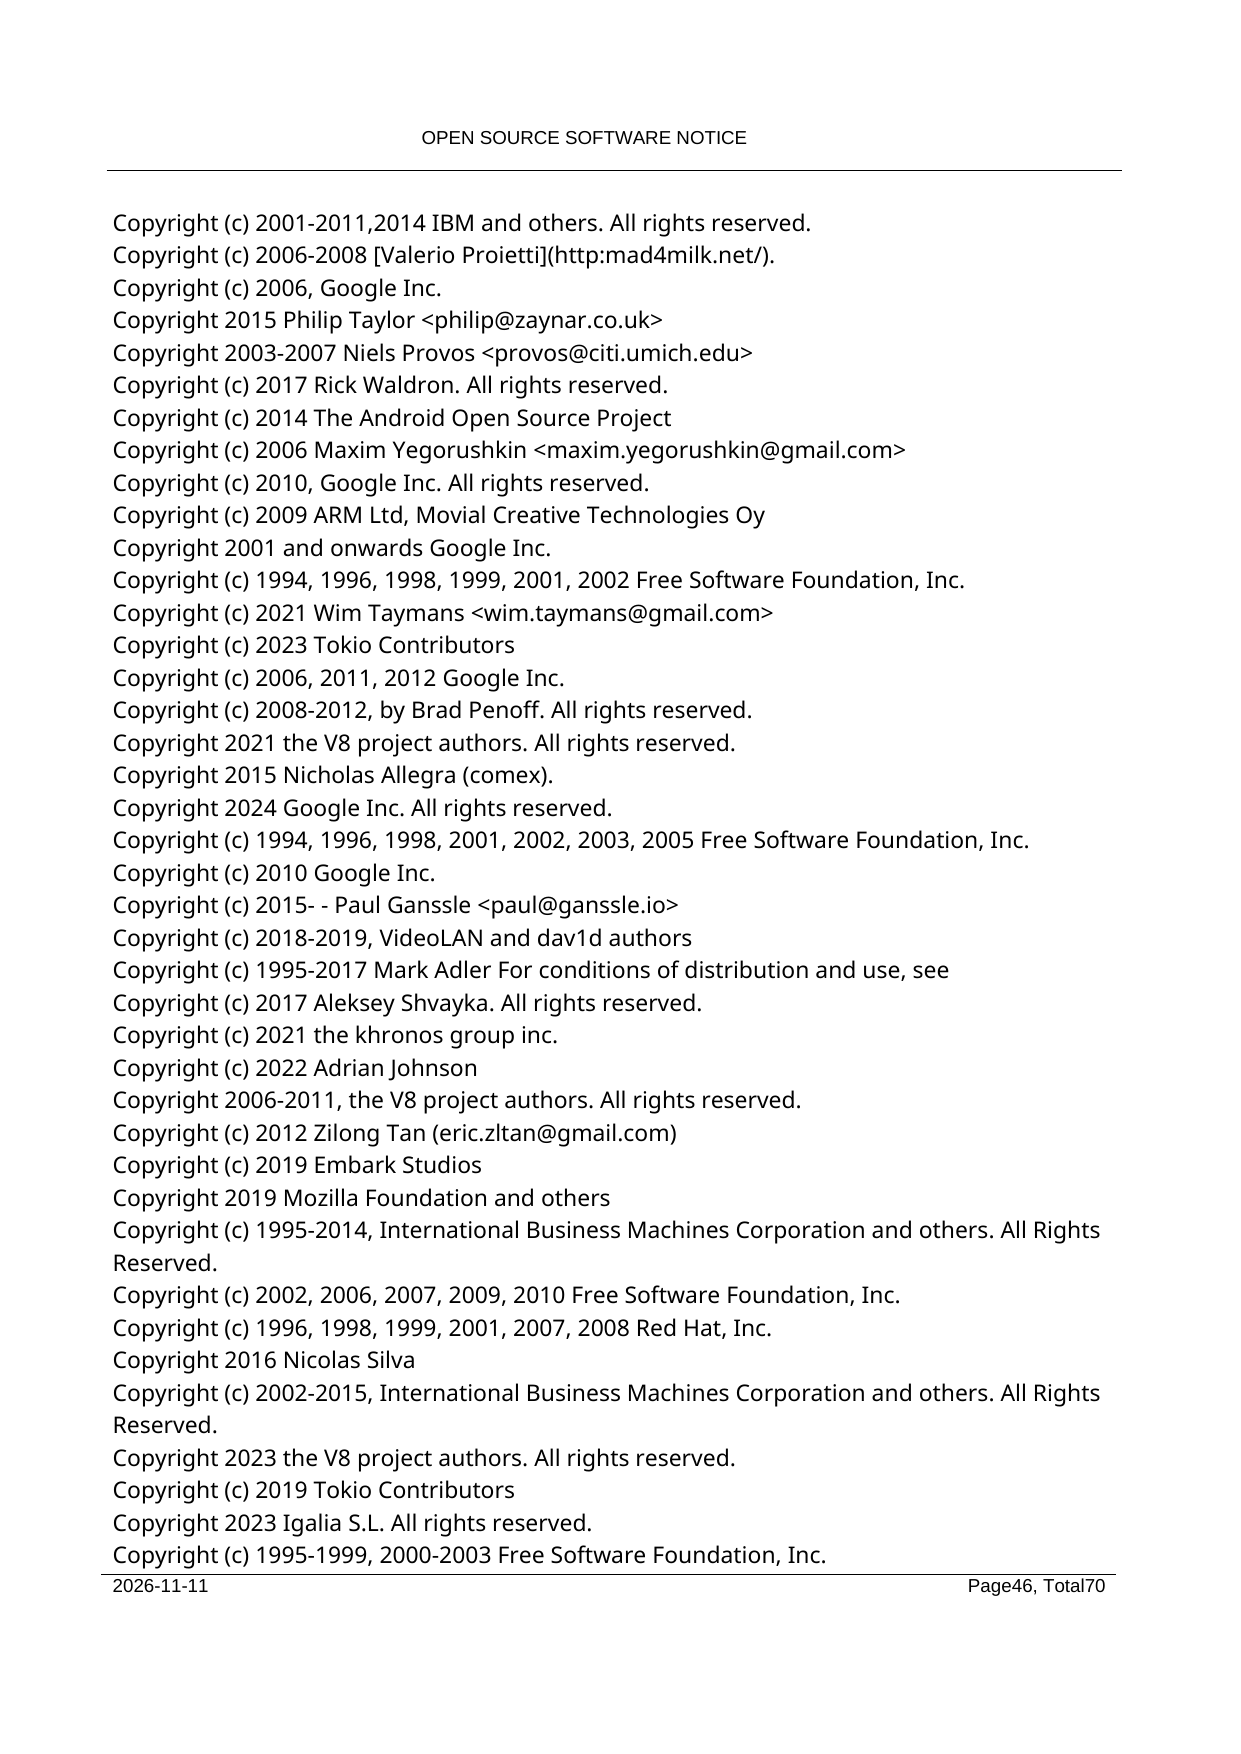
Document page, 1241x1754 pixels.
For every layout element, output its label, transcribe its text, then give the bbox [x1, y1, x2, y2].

text Copyright 2006-2011, the V8 project authors. All rights reserved. [112, 1084, 1128, 1116]
text Copyright (c) 2021 the khronos group inc. [112, 1019, 1128, 1051]
text Copyright (c) 2002, 2006, 2007, 2009, 2010 Free Software Foundation, Inc. [112, 1279, 1128, 1311]
text Copyright (c) 2022 Adrian Johnson [112, 1051, 1128, 1084]
text Copyright 2023 Igalia S.L. All rights reserved. [112, 1506, 1128, 1539]
text Copyright (c) 2006 Maxim Yegorushkin <maxim.yegorushkin@gmail.com> [112, 434, 1128, 466]
text Copyright (c) 2017 Rick Waldron. All rights reserved. [112, 369, 1128, 401]
text Copyright (c) 2019 Tokio Contributors [112, 1474, 1128, 1506]
text Copyright 2021 the V8 project authors. All rights reserved. [112, 726, 1128, 759]
text Copyright 2023 the V8 project authors. All rights reserved. [112, 1441, 1128, 1474]
text Copyright (c) 2023 Tokio Contributors [112, 629, 1128, 661]
text Copyright 2016 Nicolas Silva [112, 1344, 1128, 1376]
text Copyright 2003-2007 Niels Provos <provos@citi.umich.edu> [112, 336, 1128, 369]
text Copyright (c) 2017 Aleksey Shvayka. All rights reserved. [112, 986, 1128, 1019]
text Copyright (c) 2012 Zilong Tan (eric.zltan@gmail.com) [112, 1116, 1128, 1149]
text Copyright (c) 1996, 1998, 1999, 2001, 2007, 2008 Red Hat, Inc. [112, 1311, 1128, 1344]
text Copyright (c) 1995-2014, International Business Machines Corporation and others. All Rights Reserved. [112, 1214, 1128, 1279]
text Copyright (c) 2006-2008 [Valerio Proietti](http:mad4milk.net/). [112, 239, 1128, 271]
text Copyright (c) 2019 Embark Studios [112, 1149, 1128, 1181]
text Copyright (c) 2021 Wim Taymans <wim.taymans@gmail.com> [112, 596, 1128, 629]
text Copyright (c) 2010, Google Inc. All rights reserved. [112, 466, 1128, 499]
text Copyright (c) 1995-2017 Mark Adler For conditions of distribution and use, see [112, 954, 1128, 986]
text Copyright (c) 2010 Google Inc. [112, 856, 1128, 889]
text Copyright (c) 2002-2015, International Business Machines Corporation and others. All Rights Reserved. [112, 1376, 1128, 1441]
text Copyright (c) 2018-2019, VideoLAN and dav1d authors [112, 921, 1128, 954]
text Copyright (c) 1995-1999, 2000-2003 Free Software Foundation, Inc. [112, 1539, 1128, 1571]
text Copyright 2015 Nicholas Allegra (comex). [112, 759, 1128, 791]
text Copyright (c) 2006, 2011, 2012 Google Inc. [112, 661, 1128, 694]
text Copyright (c) 2009 ARM Ltd, Movial Creative Technologies Oy [112, 499, 1128, 531]
text Copyright (c) 2008-2012, by Brad Penoff. All rights reserved. [112, 694, 1128, 726]
text Copyright (c) 2001-2011,2014 IBM and others. All rights reserved. [112, 206, 1128, 239]
text Copyright 2001 and onwards Google Inc. [112, 531, 1128, 564]
text Copyright 2015 Philip Taylor <philip@zaynar.co.uk> [112, 304, 1128, 336]
text Copyright (c) 1994, 1996, 1998, 2001, 2002, 2003, 2005 Free Software Foundation, Inc. [112, 824, 1128, 856]
text Copyright (c) 1994, 1996, 1998, 1999, 2001, 2002 Free Software Foundation, Inc. [112, 564, 1128, 596]
text Copyright 2024 Google Inc. All rights reserved. [112, 791, 1128, 824]
text Copyright (c) 2015- - Paul Ganssle <paul@ganssle.io> [112, 889, 1128, 921]
text Copyright (c) 2014 The Android Open Source Project [112, 401, 1128, 434]
text Copyright (c) 2006, Google Inc. [112, 271, 1128, 304]
text Copyright 2019 Mozilla Foundation and others [112, 1181, 1128, 1214]
